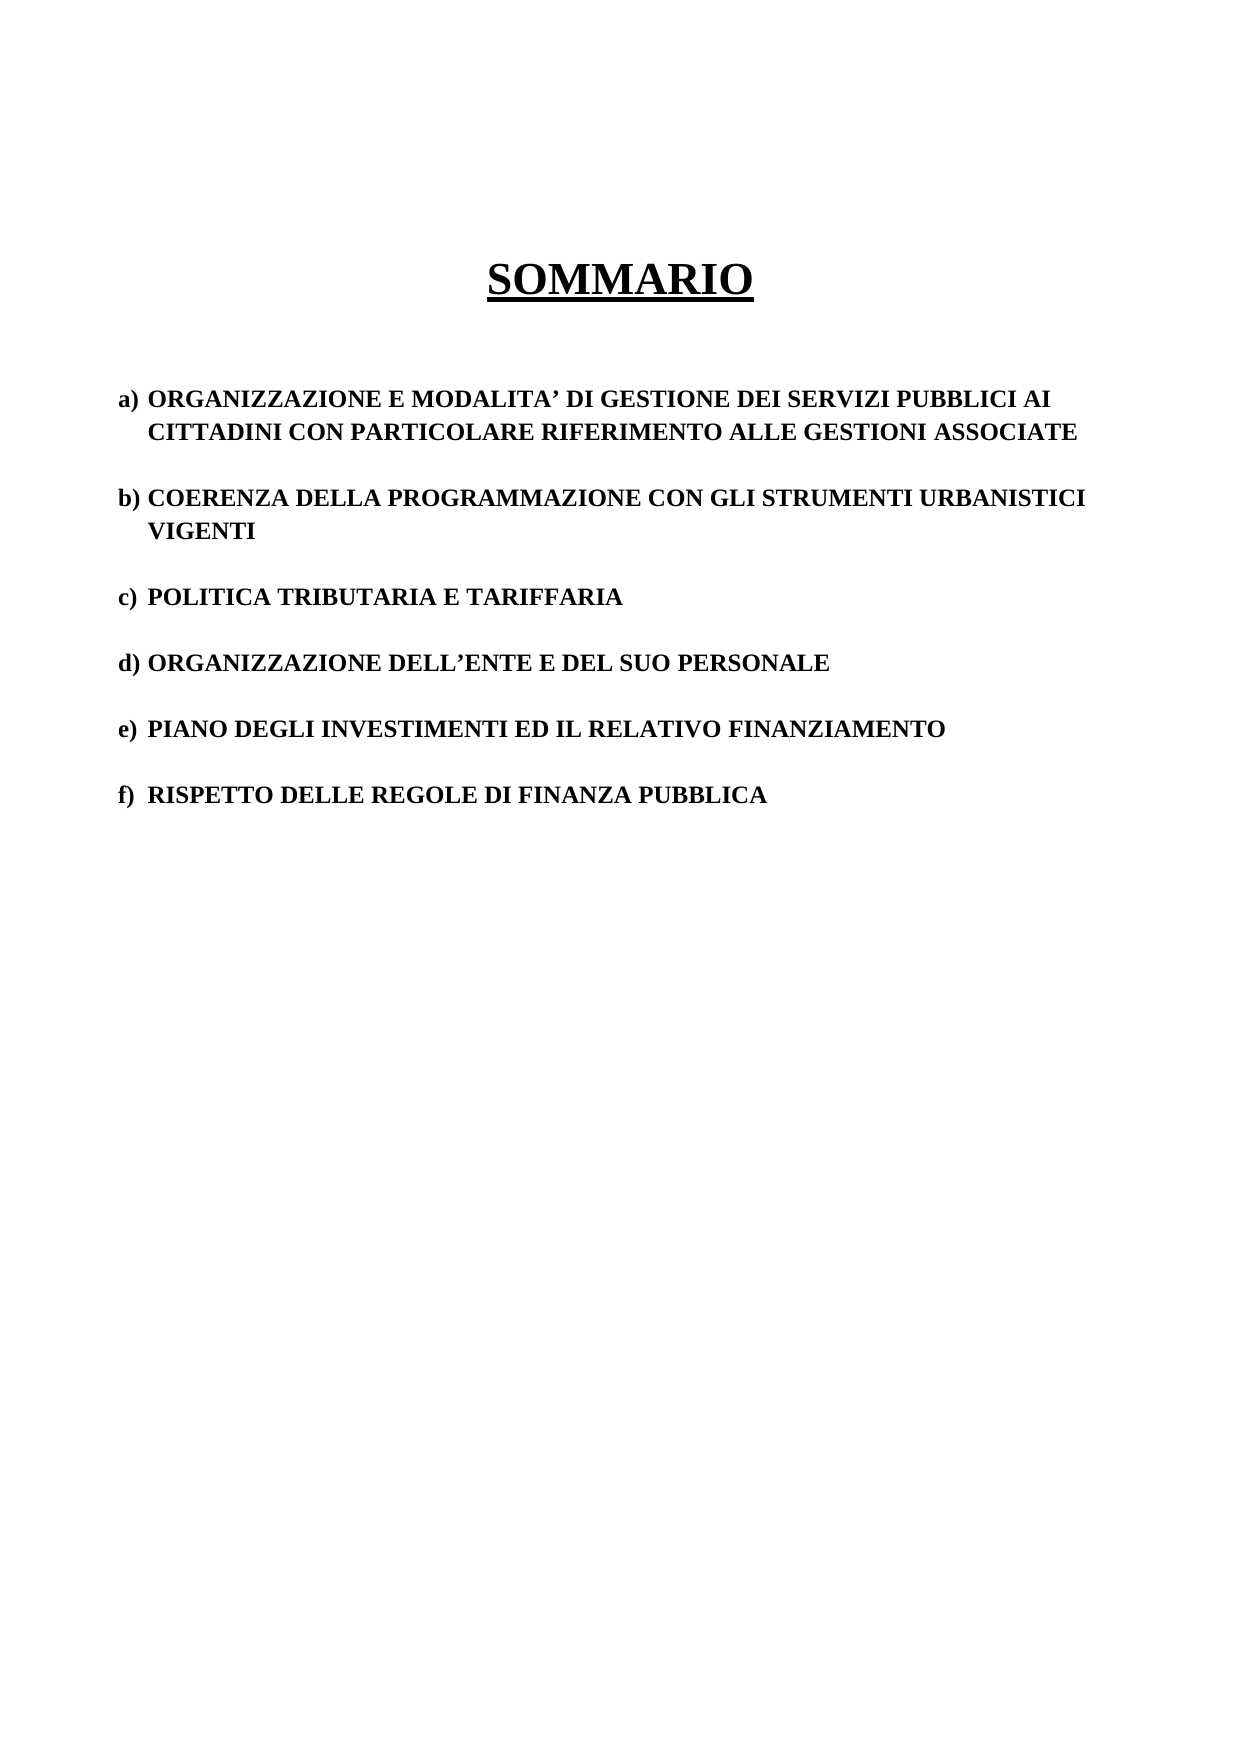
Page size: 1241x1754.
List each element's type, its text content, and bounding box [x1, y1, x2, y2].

list COERENZA DELLA PROGRAMMAZIONE CON GLI STRUMENTI URBANISTICI VIGENTI [118, 483, 1123, 545]
list RISPETTO DELLE REGOLE DI FINANZA PUBBLICA [118, 780, 1161, 809]
list POLITICA TRIBUTARIA E TARIFFARIA [118, 582, 1161, 611]
list ORGANIZZAZIONE E MODALITA’ DI GESTIONE DEI SERVIZI PUBBLICI AI CITTADINI CON PARTICOLARE RIFERIMENTO ALLE GESTIONI ASSOCIATE [118, 384, 1123, 446]
list ORGANIZZAZIONE DELL’ENTE E DEL SUO PERSONALE [118, 648, 1161, 677]
list PIANO DEGLI INVESTIMENTI ED IL RELATIVO FINANZIAMENTO [118, 714, 1161, 743]
text SOMMARIO [230, 252, 1011, 304]
